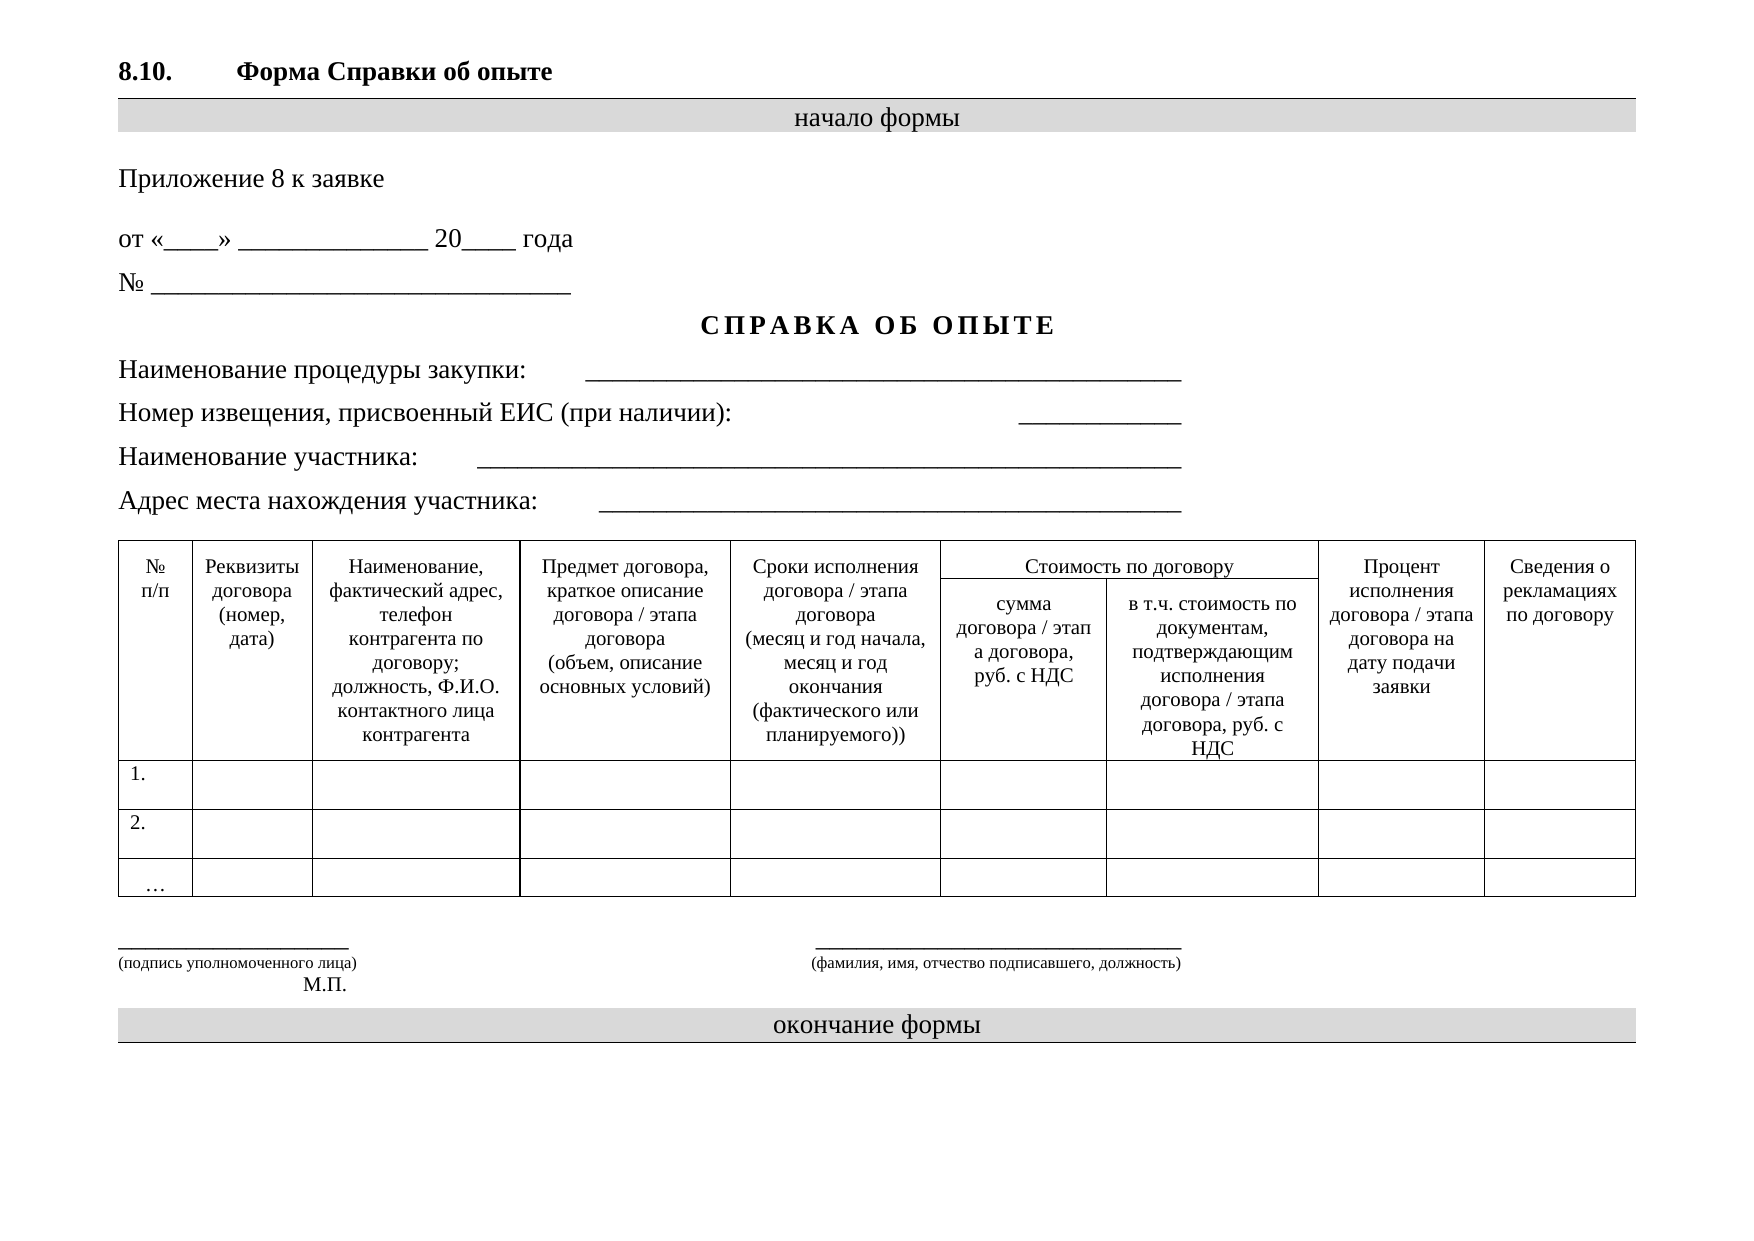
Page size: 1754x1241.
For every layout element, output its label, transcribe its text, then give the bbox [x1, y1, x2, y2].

table_cell [521, 761, 730, 809]
table_header Сроки исполнения договора / этапа договора (месяц и год начала, месяц и год окончания (фактического или планируемого)) [731, 541, 940, 759]
table_cell [119, 810, 192, 858]
text _________________ ___________________________ [118, 922, 1636, 953]
table_cell [941, 859, 1106, 896]
text М.П. [118, 972, 1636, 996]
table_header Наименование, фактический адрес, телефон контрагента по договору; должность, Ф.И.О. контактного лица контрагента [313, 541, 519, 759]
table_cell [313, 859, 519, 896]
table_cell [731, 810, 940, 858]
table_cell [1485, 859, 1635, 896]
text Приложение 8 к заявке [118, 162, 1636, 193]
table_header Предмет договора, краткое описание договора / этапа договора (объем, описание основных условий) [521, 541, 730, 759]
text Наименование участника: ____________________________________________________ [118, 440, 1636, 471]
table_header Реквизиты договора (номер, дата) [193, 541, 312, 759]
table_cell [1107, 810, 1318, 858]
table_cell [119, 761, 192, 809]
table_cell [193, 761, 312, 809]
table_cell [1485, 810, 1635, 858]
table_cell [1107, 761, 1318, 809]
text Адрес места нахождения участника: ___________________________________________ [118, 484, 1636, 515]
table_header № п/п [119, 541, 192, 759]
table_cell в т.ч. стоимость по документам, подтверждающим исполнения договора / этапа договора, руб. с НДС [1107, 579, 1318, 759]
text Форма Справки об опыте [118, 54, 1636, 86]
table_cell [193, 859, 312, 896]
table_cell [731, 859, 940, 896]
text от «____» ______________ 20____ года [118, 222, 1636, 253]
table_header Сведения о рекламациях по договору [1485, 541, 1635, 759]
table_cell [521, 810, 730, 858]
table_cell [1485, 761, 1635, 809]
table_cell [1107, 859, 1318, 896]
table_cell [1319, 859, 1484, 896]
text № _______________________________ [118, 266, 1636, 297]
text Справка об опыте [118, 309, 1636, 340]
text (подпись уполномоченного лица) (фамилия, имя, отчество подписавшего, должность) [118, 953, 1636, 972]
table_cell [521, 859, 730, 896]
table_header Процент исполнения договора / этапа договора на дату подачи заявки [1319, 541, 1484, 759]
table_cell сумма договора / этапа договора, руб. с НДС [941, 579, 1106, 759]
table_header Стоимость по договору [941, 541, 1318, 578]
table_cell [313, 761, 519, 809]
table_cell [1319, 761, 1484, 809]
table_cell [731, 761, 940, 809]
table_cell [313, 810, 519, 858]
text Номер извещения, присвоенный ЕИС (при наличии): ____________ [118, 397, 1636, 428]
table_cell … [119, 859, 192, 896]
text Наименование процедуры закупки: ____________________________________________ [118, 353, 1636, 384]
table_cell [941, 761, 1106, 809]
text начало формы [118, 99, 1636, 132]
table_cell [941, 810, 1106, 858]
table_cell [1319, 810, 1484, 858]
text окончание формы [118, 1008, 1636, 1042]
table_cell [193, 810, 312, 858]
